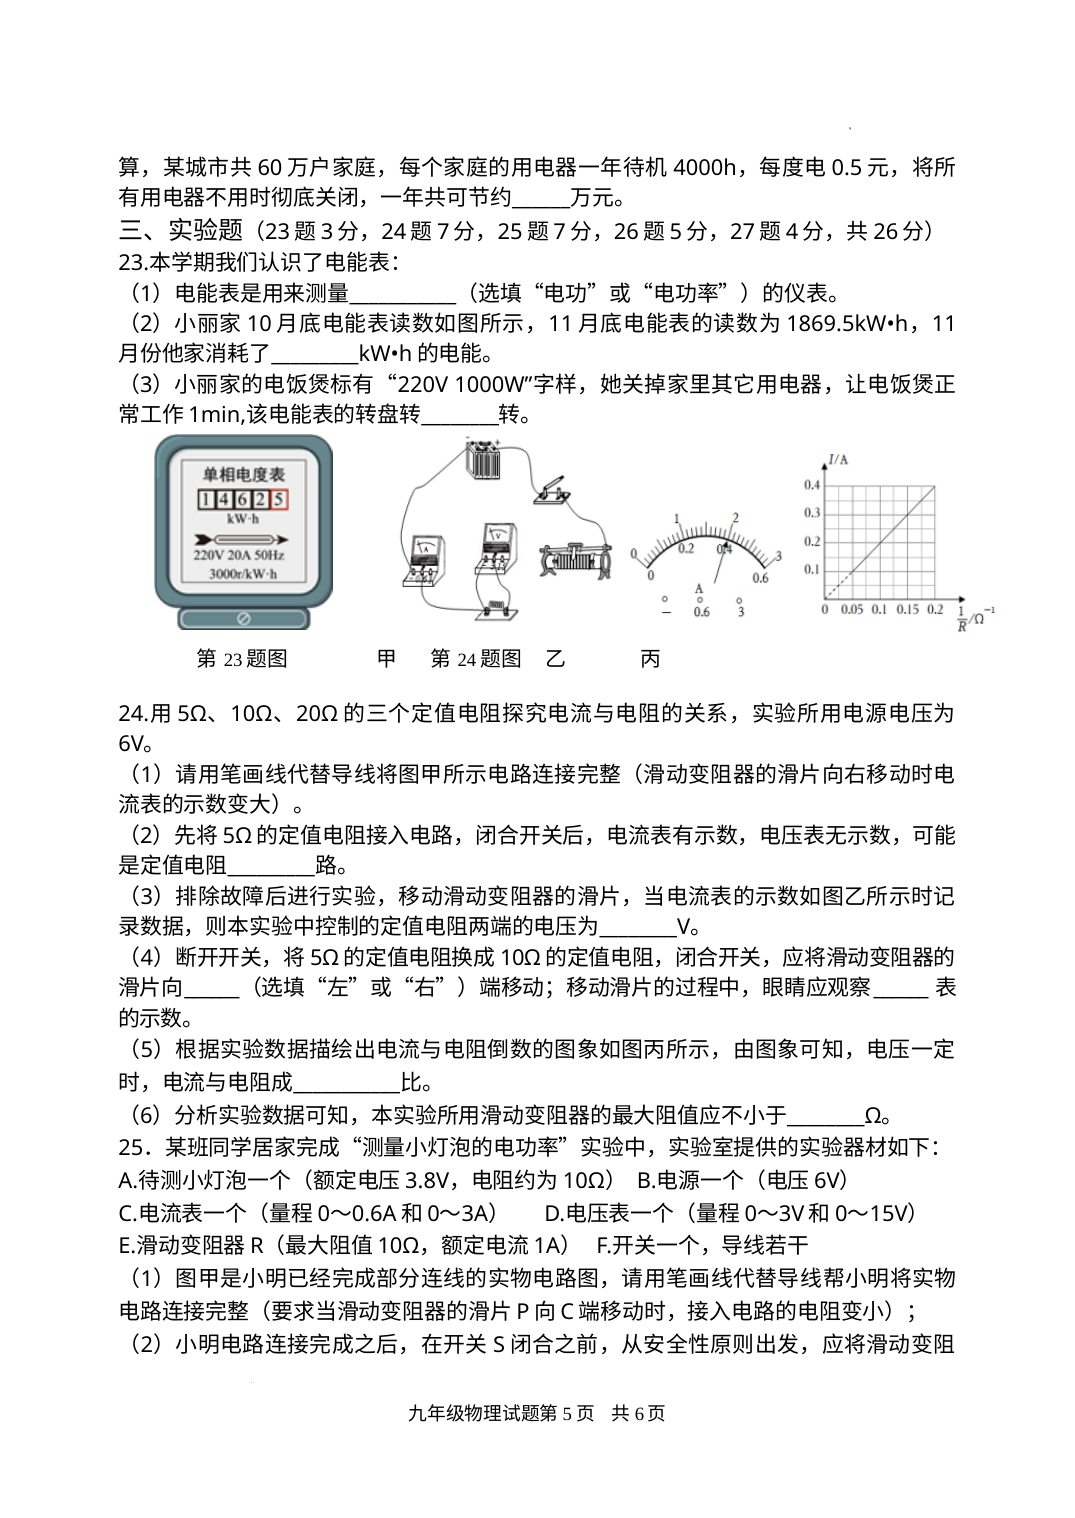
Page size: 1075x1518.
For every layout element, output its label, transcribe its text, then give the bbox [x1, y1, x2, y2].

list 23.本学期我们认识了电能表： [118, 246, 957, 277]
list 小丽家的电饭煲标有“220V 1000W”字样，她关掉家里其它用电器，让电饭煲正常工作1min,该电能表的转盘转________转。 [118, 368, 957, 429]
list 电能表是用来测量___________（选填“电功”或“电功率”）的仪表。 [118, 277, 957, 307]
text 25．某班同学居家完成“测量小灯泡的电功率”实验中，实验室提供的实验器材如下： [118, 1130, 957, 1162]
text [118, 151, 957, 212]
list （3）排除故障后进行实验，移动滑动变阻器的滑片，当电流表的示数如图乙所示时记录数据，则本实验中控制的定值电阻两端的电压为________V。 [118, 880, 957, 941]
list 24.用5Ω、10Ω、20Ω的三个定值电阻探究电流与电阻的关系，实验所用电源电压为6V。 [118, 697, 957, 758]
list （6）分析实验数据可知，本实验所用滑动变阻器的最大阻值应不小于________Ω。 [118, 1098, 957, 1129]
list （2）先将5Ω的定值电阻接入电路，闭合开关后，电流表有示数，电压表无示数，可能是定值电阻_________路。 [118, 819, 957, 880]
picture [380, 430, 1003, 634]
list 三、实验题（23题3分，24题7分，25题7分，26题5分，27题4分，共 26分） [118, 212, 957, 246]
list （5）根据实验数据描绘出电流与电阻倒数的图象如图丙所示，由图象可知，电压一定时，电流与电阻成___________比。 [118, 1032, 957, 1097]
text C.电流表一个（量程0～0.6A和0～3A） D.电压表一个（量程0～3V和0～15V） [118, 1196, 957, 1227]
list （1）请用笔画线代替导线将图甲所示电路连接完整（滑动变阻器的滑片向右移动时电流表的示数变大）。 [118, 758, 957, 819]
text （1）图甲是小明已经完成部分连线的实物电路图，请用笔画线代替导线帮小明将实物电路连接完整（要求当滑动变阻器的滑片P向C端移动时，接入电路的电阻变小）； [118, 1261, 957, 1326]
picture [154, 434, 333, 630]
list 小丽家10月底电能表读数如图所示，11月底电能表的读数为1869.5kW•h，11月份他家消耗了_________kW•h的电能。 [118, 307, 957, 368]
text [118, 1327, 957, 1358]
list （4）断开开关，将5Ω的定值电阻换成10Ω的定值电阻，闭合开关，应将滑动变阻器的滑片向______（选填“左”或“右”）端移动；移动滑片的过程中，眼睛应观察______ 表的示数。 [118, 941, 957, 1032]
text E.滑动变阻器R（最大阻值10Ω，额定电流1A） F.开关一个，导线若干 [118, 1228, 957, 1260]
text A.待测小灯泡一个（额定电压3.8V，电阻约为10Ω） B.电源一个（电压6V） [118, 1163, 957, 1195]
